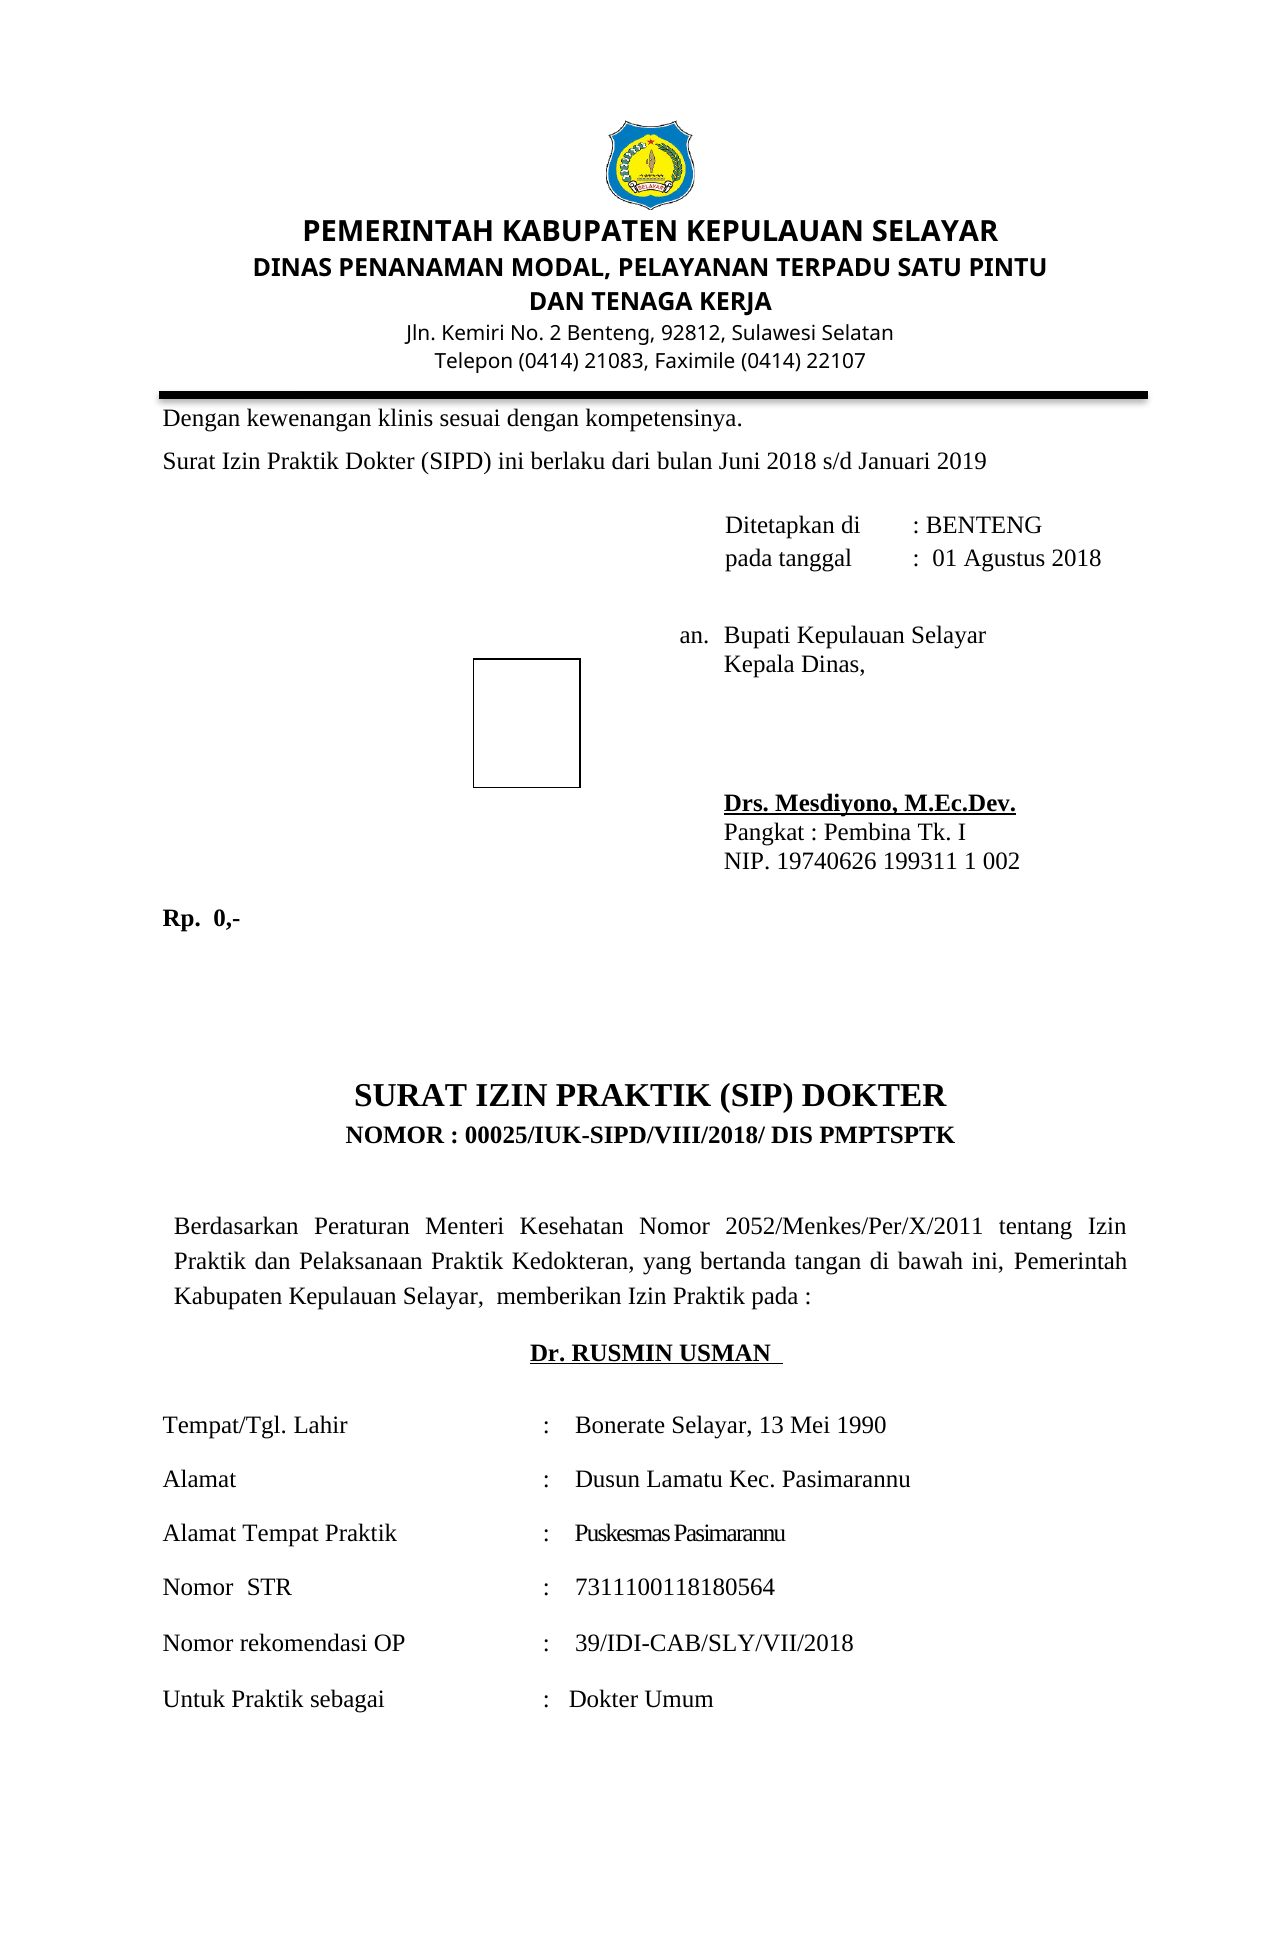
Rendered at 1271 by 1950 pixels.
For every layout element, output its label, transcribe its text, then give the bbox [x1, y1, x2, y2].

text Rp. 0,- [162, 903, 1138, 932]
text pada tanggal : 01 Agustus 2018 [725, 543, 1138, 572]
text an. Bupati Kepulauan Selayar [162, 620, 1138, 649]
text Tempat/Tgl. Lahir : Bonerate Selayar, 13 Mei 1990 [162, 1410, 1138, 1439]
text NOMOR : 00025/IUK-SIPD/VIII/2018/ DIS PMPTSPTK [257, 1120, 1043, 1148]
text Alamat Tempat Praktik : Puskesmas Pasimarannu [162, 1518, 1138, 1547]
text Drs. Mesdiyono, M.Ec.Dev. [162, 788, 1138, 817]
text Ditetapkan di : BENTENG [725, 510, 1138, 539]
text NIP. 19740626 199311 1 002 [162, 846, 1138, 874]
text Nomor STR : 7311100118180564 [162, 1572, 1073, 1601]
picture [606, 120, 695, 210]
text Nomor rekomendasi OP : 39/IDI-CAB/SLY/VII/2018 [162, 1628, 1073, 1657]
text Berdasarkan Peraturan Menteri Kesehatan Nomor 2052/Menkes/Per/X/2011 tentang Izin Praktik dan Pelaksanaan Praktik Kedokteran, yang bertanda tangan di bawah ini, Pemerintah Kabupaten Kepulauan Selayar, memberikan Izin Praktik pada : [174, 1211, 1127, 1310]
text Dr. RUSMIN USMAN [162, 1338, 1138, 1366]
text Kepala Dinas, [162, 649, 1138, 677]
text Pangkat : Pembina Tk. I [162, 817, 1138, 846]
text Dengan kewenangan klinis sesuai dengan kompetensinya. Surat Izin Praktik Dokter (SIPD) ini berlaku dari bulan Juni 2018 s/d Januari 2019 [162, 403, 1001, 475]
text Alamat : Dusun Lamatu Kec. Pasimarannu [162, 1464, 1138, 1493]
text SURAT IZIN PRAKTIK (SIP) DOKTER [257, 1076, 1043, 1114]
text Untuk Praktik sebagai : Dokter Umum [162, 1684, 1094, 1712]
